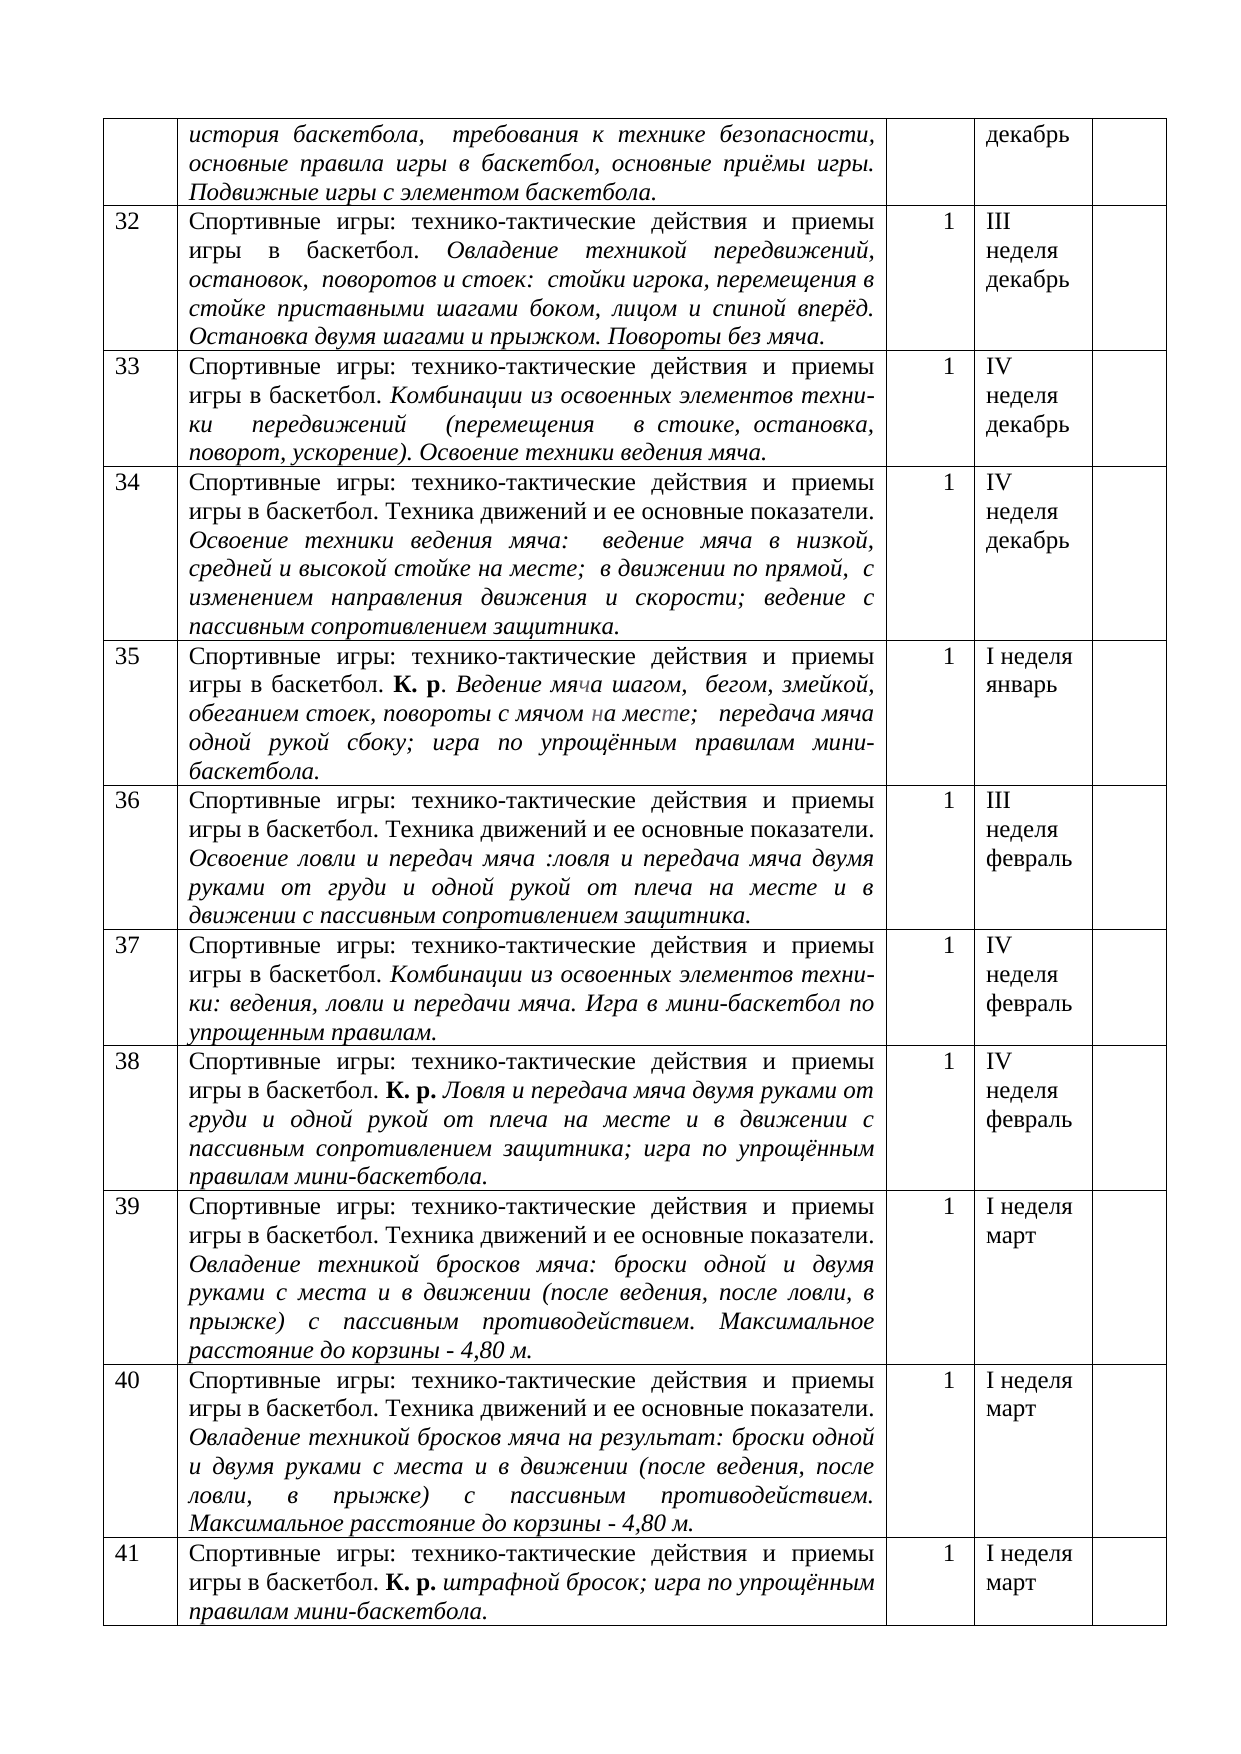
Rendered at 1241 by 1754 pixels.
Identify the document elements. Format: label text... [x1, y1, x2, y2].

table_cell [1093, 1365, 1166, 1537]
table_cell I неделя март [975, 1191, 1092, 1364]
table_cell 1 [887, 641, 974, 784]
table_cell I неделя март [975, 1365, 1092, 1537]
table_cell [1093, 930, 1166, 1045]
table_cell [1093, 786, 1166, 929]
table_cell 34 [104, 467, 177, 640]
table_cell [178, 119, 886, 205]
table_cell [1093, 1046, 1166, 1190]
table_cell [1093, 641, 1166, 784]
table_cell Спортивные игры: технико-тактические действия и приемы игры в баскетбол. Техника движений и ее основные показатели. Освоение техники ведения мяча: ведение мяча в низкой, средней и высокой стойке на месте; в движении по прямой, с изменением направления движения и скорости; ведение с пассивным сопротивлением защитника. [178, 467, 886, 640]
table_cell 35 [104, 641, 177, 784]
table_cell 1 [887, 1538, 974, 1624]
table_cell 1 [887, 351, 974, 466]
table_cell Спортивные игры: технико-тактические действия и приемы игры в баскетбол. К. р. Ведение мяча шагом, бегом, змейкой, обеганием стоек, повороты с мячом на месте; передача мяча одной рукой сбоку; игра по упрощённым правилам мини-баскетбола. [178, 641, 886, 784]
table_cell I неделя март [975, 1538, 1092, 1624]
table_cell 1 [887, 1046, 974, 1190]
table_cell III неделя февраль [975, 786, 1092, 929]
table_cell Спортивные игры: технико-тактические действия и приемы игры в баскетбол. Овладение техникой передвижений, остановок, поворотов и стоек: стойки игрока, перемещения в стойке приставными шагами боком, лицом и спиной вперёд. Остановка двумя шагами и прыжком. Повороты без мяча. [178, 206, 886, 350]
table_cell Спортивные игры: технико-тактические действия и приемы игры в баскетбол. К. р. Ловля и передача мяча двумя руками от груди и одной рукой от плеча на месте и в движении с пассивным сопротивлением защитника; игра по упрощённым правилам мини-баскетбола. [178, 1046, 886, 1190]
table_cell I неделя январь [975, 641, 1092, 784]
table_cell 1 [887, 206, 974, 350]
table_cell IV неделя декабрь [975, 351, 1092, 466]
table_cell 38 [104, 1046, 177, 1190]
table_cell [1093, 119, 1166, 205]
table_cell 39 [104, 1191, 177, 1364]
table_cell [1093, 351, 1166, 466]
table_cell 1 [887, 1191, 974, 1364]
table_cell 36 [104, 786, 177, 929]
table_cell Спортивные игры: технико-тактические действия и приемы игры в баскетбол. К. р. штрафной бросок; игра по упрощённым правилам мини-баскетбола. [178, 1538, 886, 1624]
table_cell IV неделя декабрь [975, 467, 1092, 640]
table_cell III неделя декабрь [975, 119, 1092, 205]
table_cell [1093, 206, 1166, 350]
table_cell 31 [104, 119, 177, 205]
table_cell 32 [104, 206, 177, 350]
table_cell Спортивные игры: технико-тактические действия и приемы игры в баскетбол. Комбинации из освоенных элементов техники передвижений (перемещения в стоике, остановка, поворот, ускорение). Освоение техники ведения мяча. [178, 351, 886, 466]
table_cell IV неделя февраль [975, 1046, 1092, 1190]
table_cell Спортивные игры: технико-тактические действия и приемы игры в баскетбол. Техника движений и ее основные показатели. Освоение ловли и передач мяча :ловля и передача мяча двумя руками от груди и одной рукой от плеча на месте и в движении с пассивным сопротивлением защитника. [178, 786, 886, 929]
table_cell Спортивные игры: технико-тактические действия и приемы игры в баскетбол. Комбинации из освоенных элементов техники: ведения, ловли и передачи мяча. Игра в мини-баскетбол по упрощенным правилам. [178, 930, 886, 1045]
table_cell 37 [104, 930, 177, 1045]
table_cell Спортивные игры: технико-тактические действия и приемы игры в баскетбол. Техника движений и ее основные показатели. Овладение техникой бросков мяча на результат: броски одной и двумя руками с места и в движении (после ведения, после ловли, в прыжке) с пассивным противодействием. Максимальное расстояние до корзины - 4,80 м. [178, 1365, 886, 1537]
table_cell 1 [887, 1365, 974, 1537]
table_cell [1093, 1191, 1166, 1364]
table_cell [1093, 1538, 1166, 1624]
table_cell 1 [887, 930, 974, 1045]
table_cell 41 [104, 1538, 177, 1624]
table_cell 1 [887, 467, 974, 640]
table_cell IV неделя февраль [975, 930, 1092, 1045]
table_cell III неделя декабрь [975, 206, 1092, 350]
table_cell Спортивные игры: технико-тактические действия и приемы игры в баскетбол. Техника движений и ее основные показатели. Овладение техникой бросков мяча: броски одной и двумя руками с места и в движении (после ведения, после ловли, в прыжке) с пассивным противодействием. Максимальное расстояние до корзины - 4,80 м. [178, 1191, 886, 1364]
table_cell 40 [104, 1365, 177, 1537]
table_cell [1093, 467, 1166, 640]
table_cell 33 [104, 351, 177, 466]
table_cell 1 [887, 786, 974, 929]
table_cell 1 [887, 119, 974, 205]
